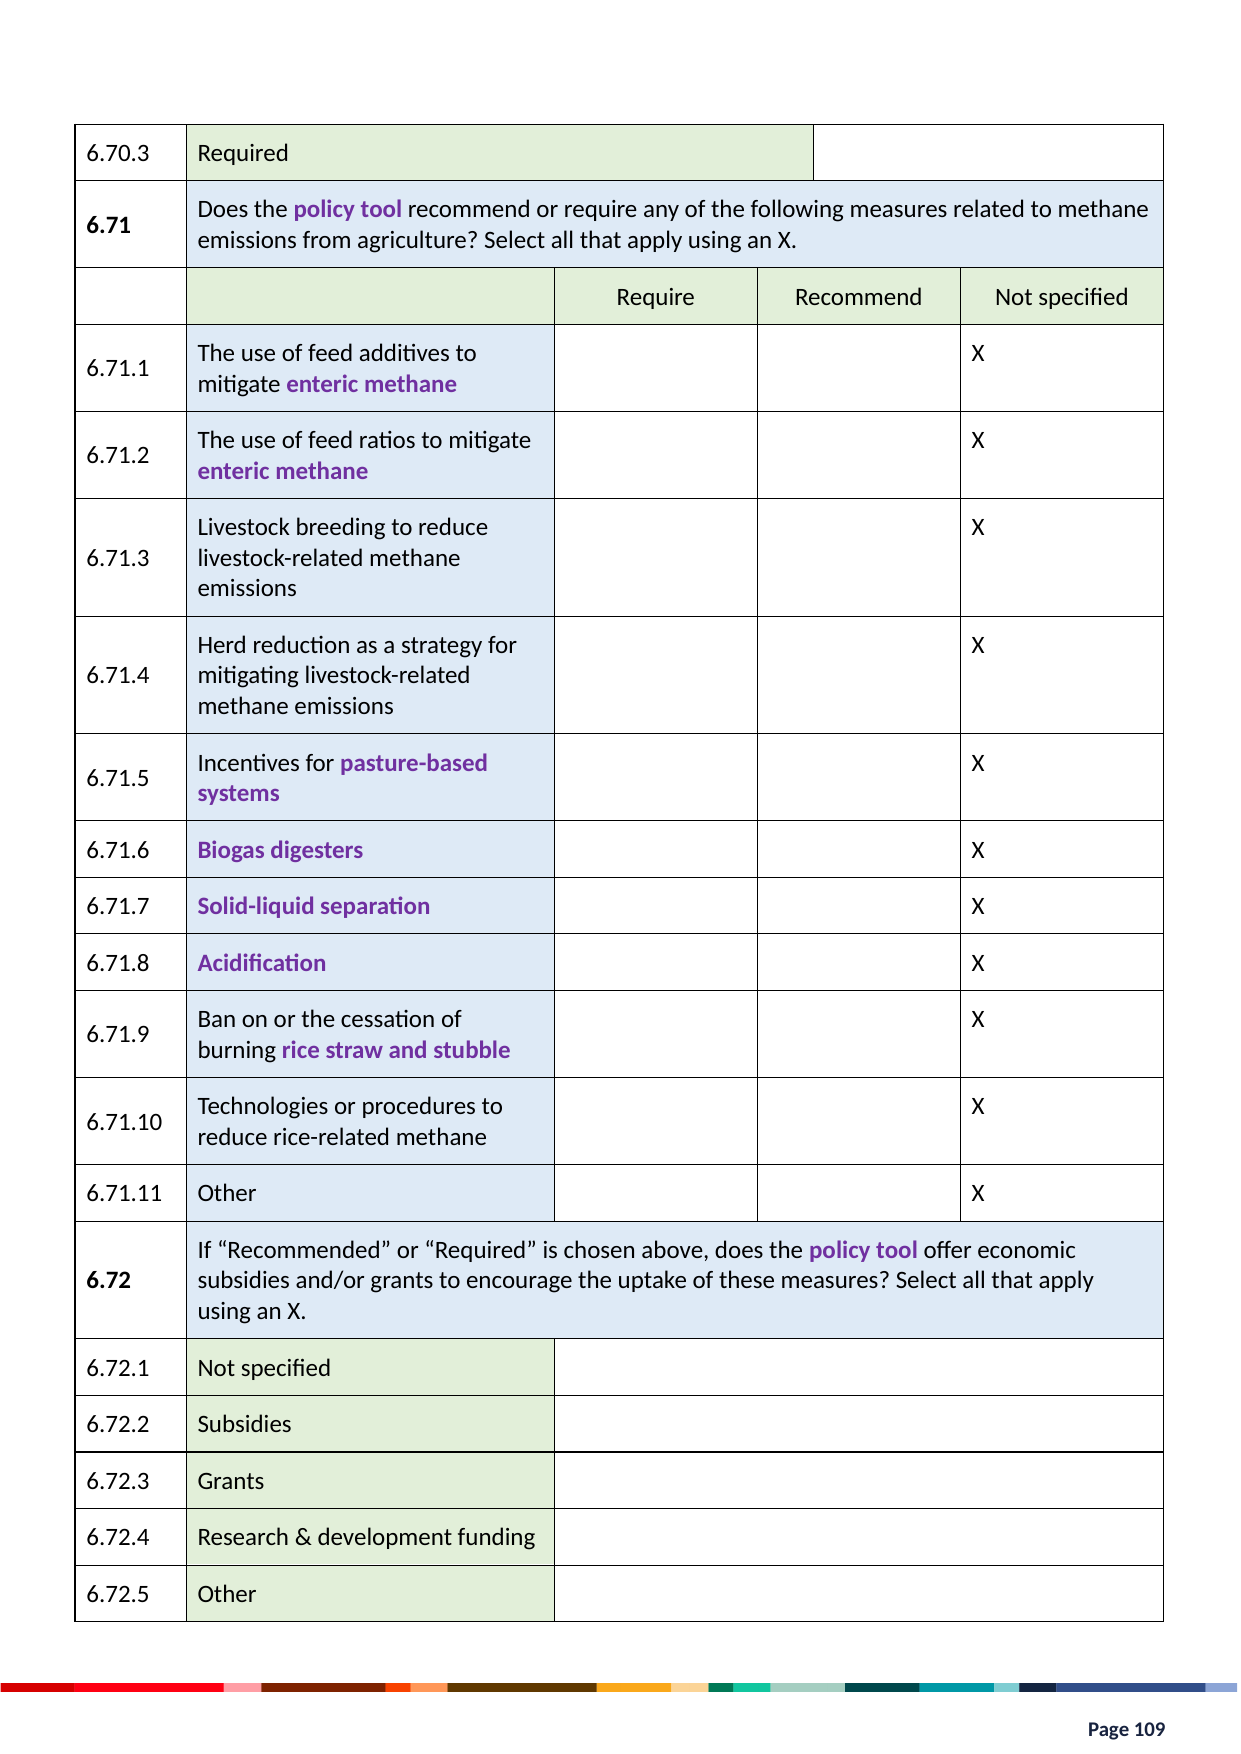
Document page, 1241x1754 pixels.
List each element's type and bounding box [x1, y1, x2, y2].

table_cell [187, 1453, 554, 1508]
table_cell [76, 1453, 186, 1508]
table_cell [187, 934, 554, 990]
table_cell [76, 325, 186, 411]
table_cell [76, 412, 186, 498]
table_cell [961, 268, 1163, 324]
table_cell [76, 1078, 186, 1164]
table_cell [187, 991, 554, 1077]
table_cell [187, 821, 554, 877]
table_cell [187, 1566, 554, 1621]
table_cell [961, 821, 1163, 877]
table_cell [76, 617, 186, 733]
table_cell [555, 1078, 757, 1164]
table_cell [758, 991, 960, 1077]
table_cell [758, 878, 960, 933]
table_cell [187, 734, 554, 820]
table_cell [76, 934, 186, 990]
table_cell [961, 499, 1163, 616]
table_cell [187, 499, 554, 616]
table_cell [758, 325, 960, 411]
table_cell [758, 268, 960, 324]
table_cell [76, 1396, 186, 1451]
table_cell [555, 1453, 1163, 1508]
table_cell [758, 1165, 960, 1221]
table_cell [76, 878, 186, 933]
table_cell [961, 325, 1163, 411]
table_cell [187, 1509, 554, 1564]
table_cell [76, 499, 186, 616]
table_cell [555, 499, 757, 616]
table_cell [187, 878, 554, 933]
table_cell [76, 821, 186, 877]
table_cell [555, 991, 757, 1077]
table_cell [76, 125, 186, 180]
picture [0, 1683, 1236, 1692]
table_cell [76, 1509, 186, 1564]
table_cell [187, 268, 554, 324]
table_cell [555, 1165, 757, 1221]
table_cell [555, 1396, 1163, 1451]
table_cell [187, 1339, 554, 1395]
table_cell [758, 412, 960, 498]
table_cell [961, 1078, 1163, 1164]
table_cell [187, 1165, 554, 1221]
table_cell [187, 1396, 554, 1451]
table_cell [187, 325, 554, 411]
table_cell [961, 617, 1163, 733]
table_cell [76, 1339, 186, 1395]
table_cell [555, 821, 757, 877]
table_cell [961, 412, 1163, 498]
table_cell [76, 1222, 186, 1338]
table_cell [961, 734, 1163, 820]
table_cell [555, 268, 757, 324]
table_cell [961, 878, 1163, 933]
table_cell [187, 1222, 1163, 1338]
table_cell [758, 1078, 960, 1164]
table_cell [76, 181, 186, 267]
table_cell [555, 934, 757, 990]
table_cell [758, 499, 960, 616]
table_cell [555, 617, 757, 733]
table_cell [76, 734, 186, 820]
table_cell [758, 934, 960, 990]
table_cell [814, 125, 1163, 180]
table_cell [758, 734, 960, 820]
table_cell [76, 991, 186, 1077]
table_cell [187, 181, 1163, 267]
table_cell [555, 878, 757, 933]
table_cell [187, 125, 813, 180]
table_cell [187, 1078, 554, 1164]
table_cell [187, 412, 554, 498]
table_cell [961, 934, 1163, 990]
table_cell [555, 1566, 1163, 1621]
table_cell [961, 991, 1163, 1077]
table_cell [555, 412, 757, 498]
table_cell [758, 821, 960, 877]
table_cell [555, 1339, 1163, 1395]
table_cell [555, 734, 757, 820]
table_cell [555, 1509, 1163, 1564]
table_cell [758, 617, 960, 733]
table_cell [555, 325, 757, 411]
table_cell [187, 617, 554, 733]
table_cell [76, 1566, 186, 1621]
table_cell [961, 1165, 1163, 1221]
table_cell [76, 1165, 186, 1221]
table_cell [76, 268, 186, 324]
